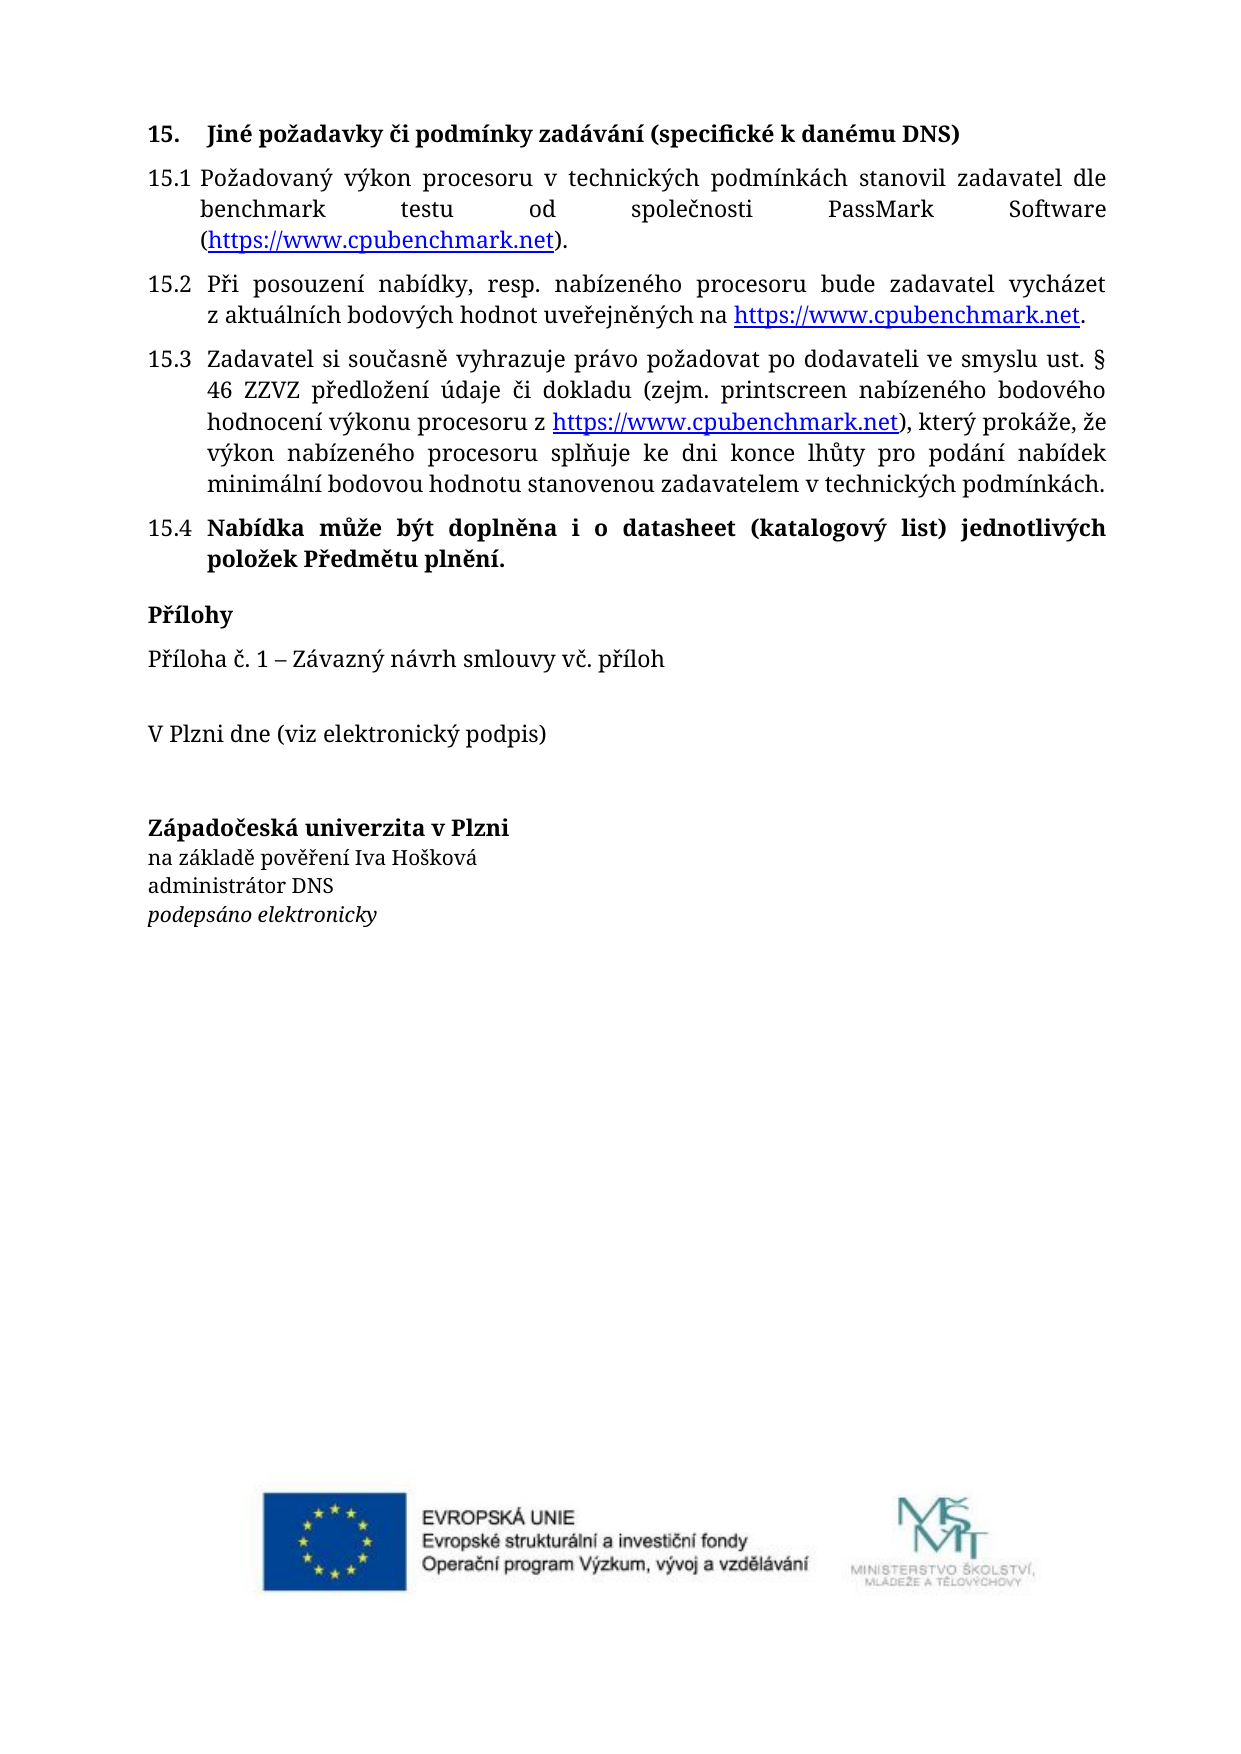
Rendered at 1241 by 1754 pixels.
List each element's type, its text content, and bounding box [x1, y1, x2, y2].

text podepsáno elektronicky [148, 900, 1107, 928]
list Zadavatel si současně vyhrazuje právo požadovat po dodavateli ve smyslu ust. § 46 ZZVZ předložení údaje či dokladu (zejm. printscreen nabízeného bodového hodnocení výkonu procesoru z https://www.cpubenchmark.net), který prokáže, že výkon nabízeného procesoru splňuje ke dni konce lhůty pro podání nabídek minimální bodovou hodnotu stanovenou zadavatelem v technických podmínkách. [148, 343, 1107, 499]
text administrátor DNS [148, 872, 1107, 900]
picture [192, 1447, 1113, 1627]
text Příloha č. 1 – Závazný návrh smlouvy vč. příloh [148, 643, 1107, 674]
text V Plzni dne (viz elektronický podpis) [148, 718, 1107, 749]
list Při posouzení nabídky, resp. nabízeného procesoru bude zadavatel vycházet z aktuálních bodových hodnot uveřejněných na https://www.cpubenchmark.net. [148, 268, 1107, 331]
text Západočeská univerzita v Plzni [148, 812, 1107, 843]
subtitle Přílohy [148, 599, 1107, 631]
text na základě pověření Iva Hošková [148, 843, 1107, 872]
list Nabídka může být doplněna i o datasheet (katalogový list) jednotlivých položek Předmětu plnění. [148, 512, 1107, 574]
list Požadovaný výkon procesoru v technických podmínkách stanovil zadavatel dle benchmark testu od společnosti PassMark Software (https://www.cpubenchmark.net). [148, 162, 1107, 256]
subtitle Jiné požadavky či podmínky zadávání (specifické k danému DNS) [148, 118, 1107, 149]
